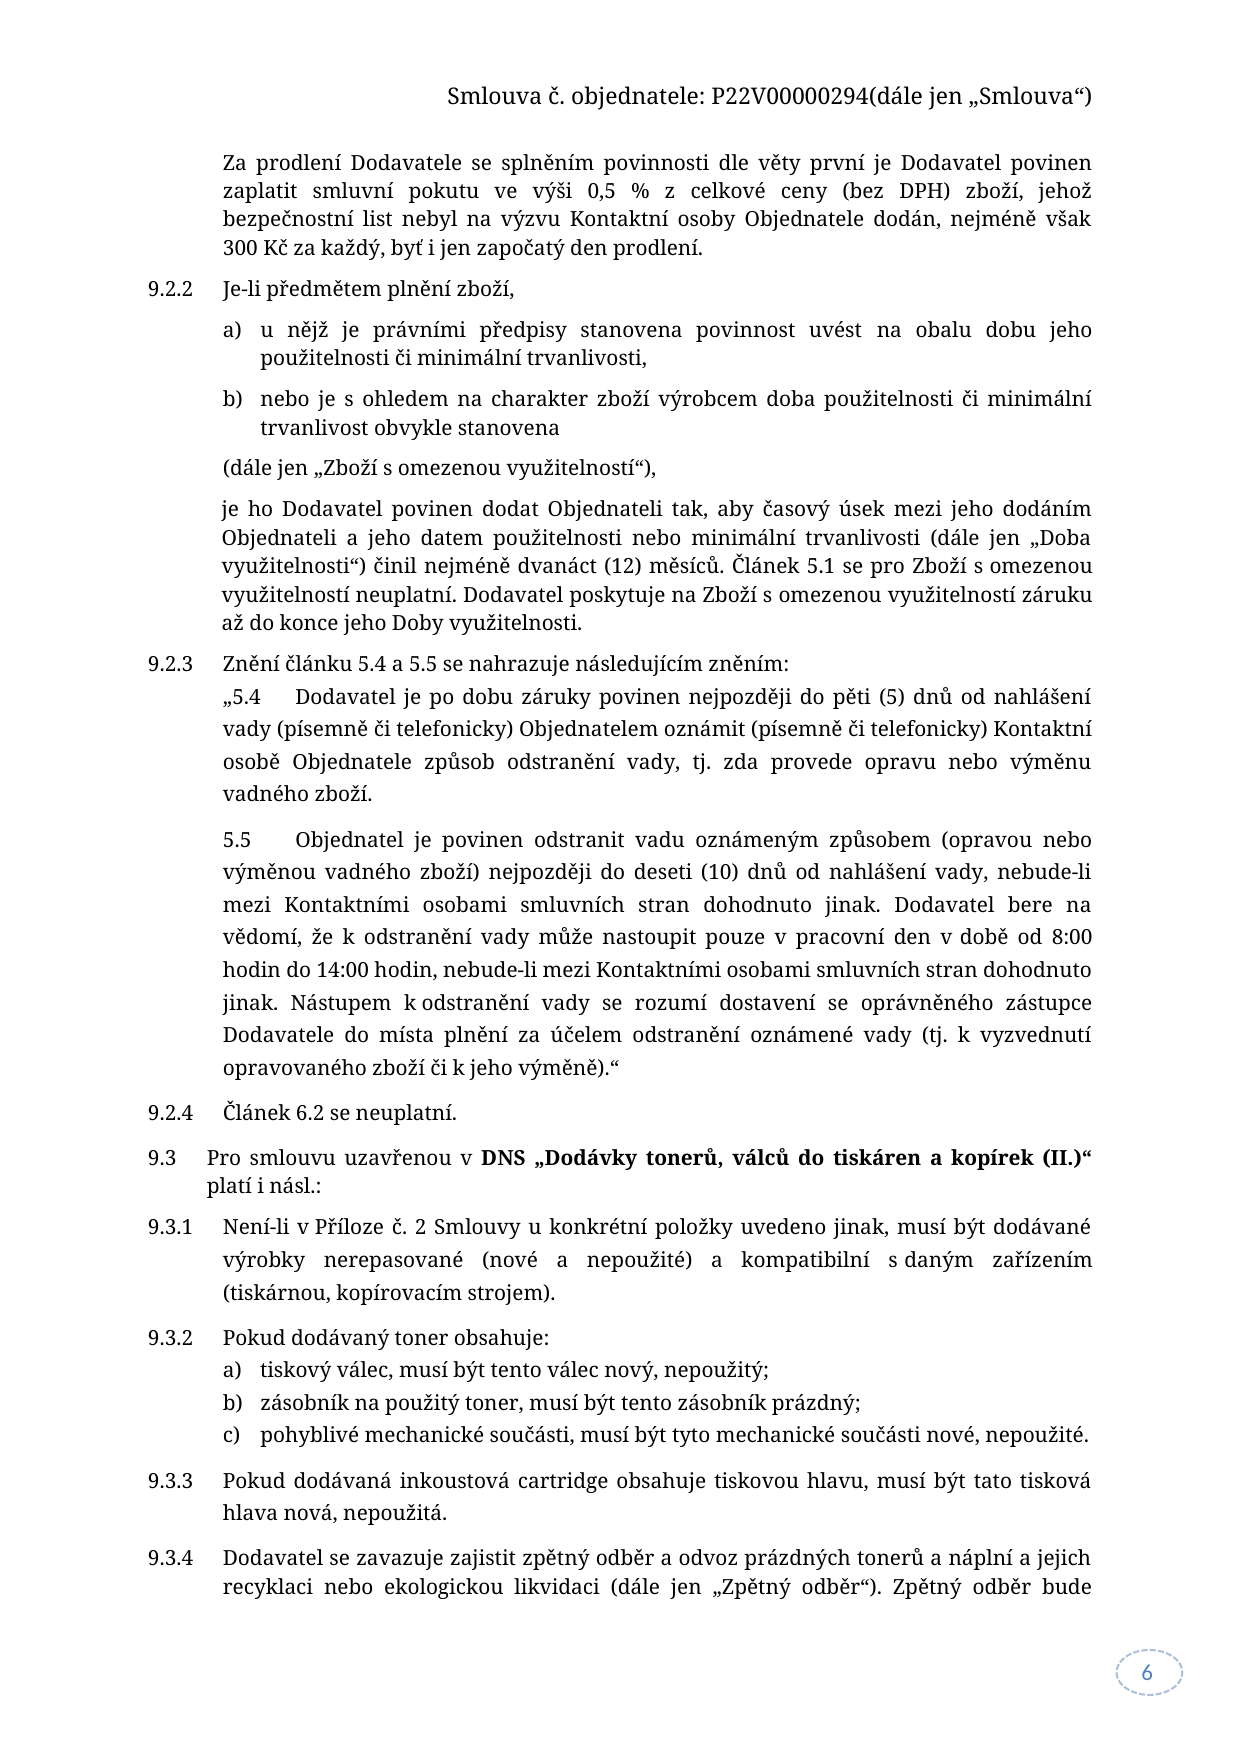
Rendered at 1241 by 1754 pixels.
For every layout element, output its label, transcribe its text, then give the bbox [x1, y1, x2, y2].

text (dále jen „Zboží s omezenou využitelností“), [223, 453, 1093, 482]
list „5.4 Dodavatel je po dobu záruky povinen nejpozději do pěti (5) dnů od nahlášení vady (písemně či telefonicky) Objednatelem oznámit (písemně či telefonicky) Kontaktní osobě Objednatele způsob odstranění vady, tj. zda provede opravu nebo výměnu vadného zboží. [223, 682, 1093, 808]
list Pokud dodávaný toner obsahuje: [148, 1323, 1093, 1351]
list pohyblivé mechanické součásti, musí být tyto mechanické součásti nové, nepoužité. [223, 1421, 1093, 1449]
list Článek 6.2 se neuplatní. [148, 1098, 1093, 1126]
list 5.5 Objednatel je povinen odstranit vadu oznámeným způsobem (opravou nebo výměnou vadného zboží) nejpozději do deseti (10) dnů od nahlášení vady, nebude-li mezi Kontaktními osobami smluvních stran dohodnuto jinak. Dodavatel bere na vědomí, že k odstranění vady může nastoupit pouze v pracovní den v době od 8:00 hodin do 14:00 hodin, nebude-li mezi Kontaktními osobami smluvních stran dohodnuto jinak. Nástupem k odstranění vady se rozumí dostavení se oprávněného zástupce Dodavatele do místa plnění za účelem odstranění oznámené vady (tj. k vyzvednutí opravovaného zboží či k jeho výměně).“ [223, 825, 1093, 1081]
text je ho Dodavatel povinen dodat Objednateli tak, aby časový úsek mezi jeho dodáním Objednateli a jeho datem použitelnosti nebo minimální trvanlivosti (dále jen „Doba využitelnosti“) činil nejméně dvanáct (12) měsíců. Článek 5.1 se pro Zboží s omezenou využitelností neuplatní. Dodavatel poskytuje na Zboží s omezenou využitelností záruku až do konce jeho Doby využitelnosti. [221, 494, 1093, 637]
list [148, 148, 1093, 261]
list u nějž je právními předpisy stanovena povinnost uvést na obalu dobu jeho použitelnosti či minimální trvanlivosti, [223, 315, 1093, 372]
list Pokud dodávaná inkoustová cartridge obsahuje tiskovou hlavu, musí být tato tisková hlava nová, nepoužitá. [148, 1466, 1093, 1527]
list Není-li v Příloze č. 2 Smlouvy u konkrétní položky uvedeno jinak, musí být dodávané výrobky nerepasované (nové a nepoužité) a kompatibilní s daným zařízením (tiskárnou, kopírovacím strojem). [148, 1212, 1093, 1306]
list Znění článku 5.4 a 5.5 se nahrazuje následujícím zněním: [148, 649, 1093, 678]
list Je-li předmětem plnění zboží, [148, 274, 1093, 302]
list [148, 1543, 1093, 1600]
list zásobník na použitý toner, musí být tento zásobník prázdný; [223, 1388, 1093, 1416]
list nebo je s ohledem na charakter zboží výrobcem doba použitelnosti či minimální trvanlivost obvykle stanovena [223, 384, 1093, 441]
list tiskový válec, musí být tento válec nový, nepoužitý; [223, 1355, 1093, 1384]
list Pro smlouvu uzavřenou v DNS „Dodávky tonerů, válců do tiskáren a kopírek (II.)“ platí i násl.: [148, 1143, 1093, 1200]
